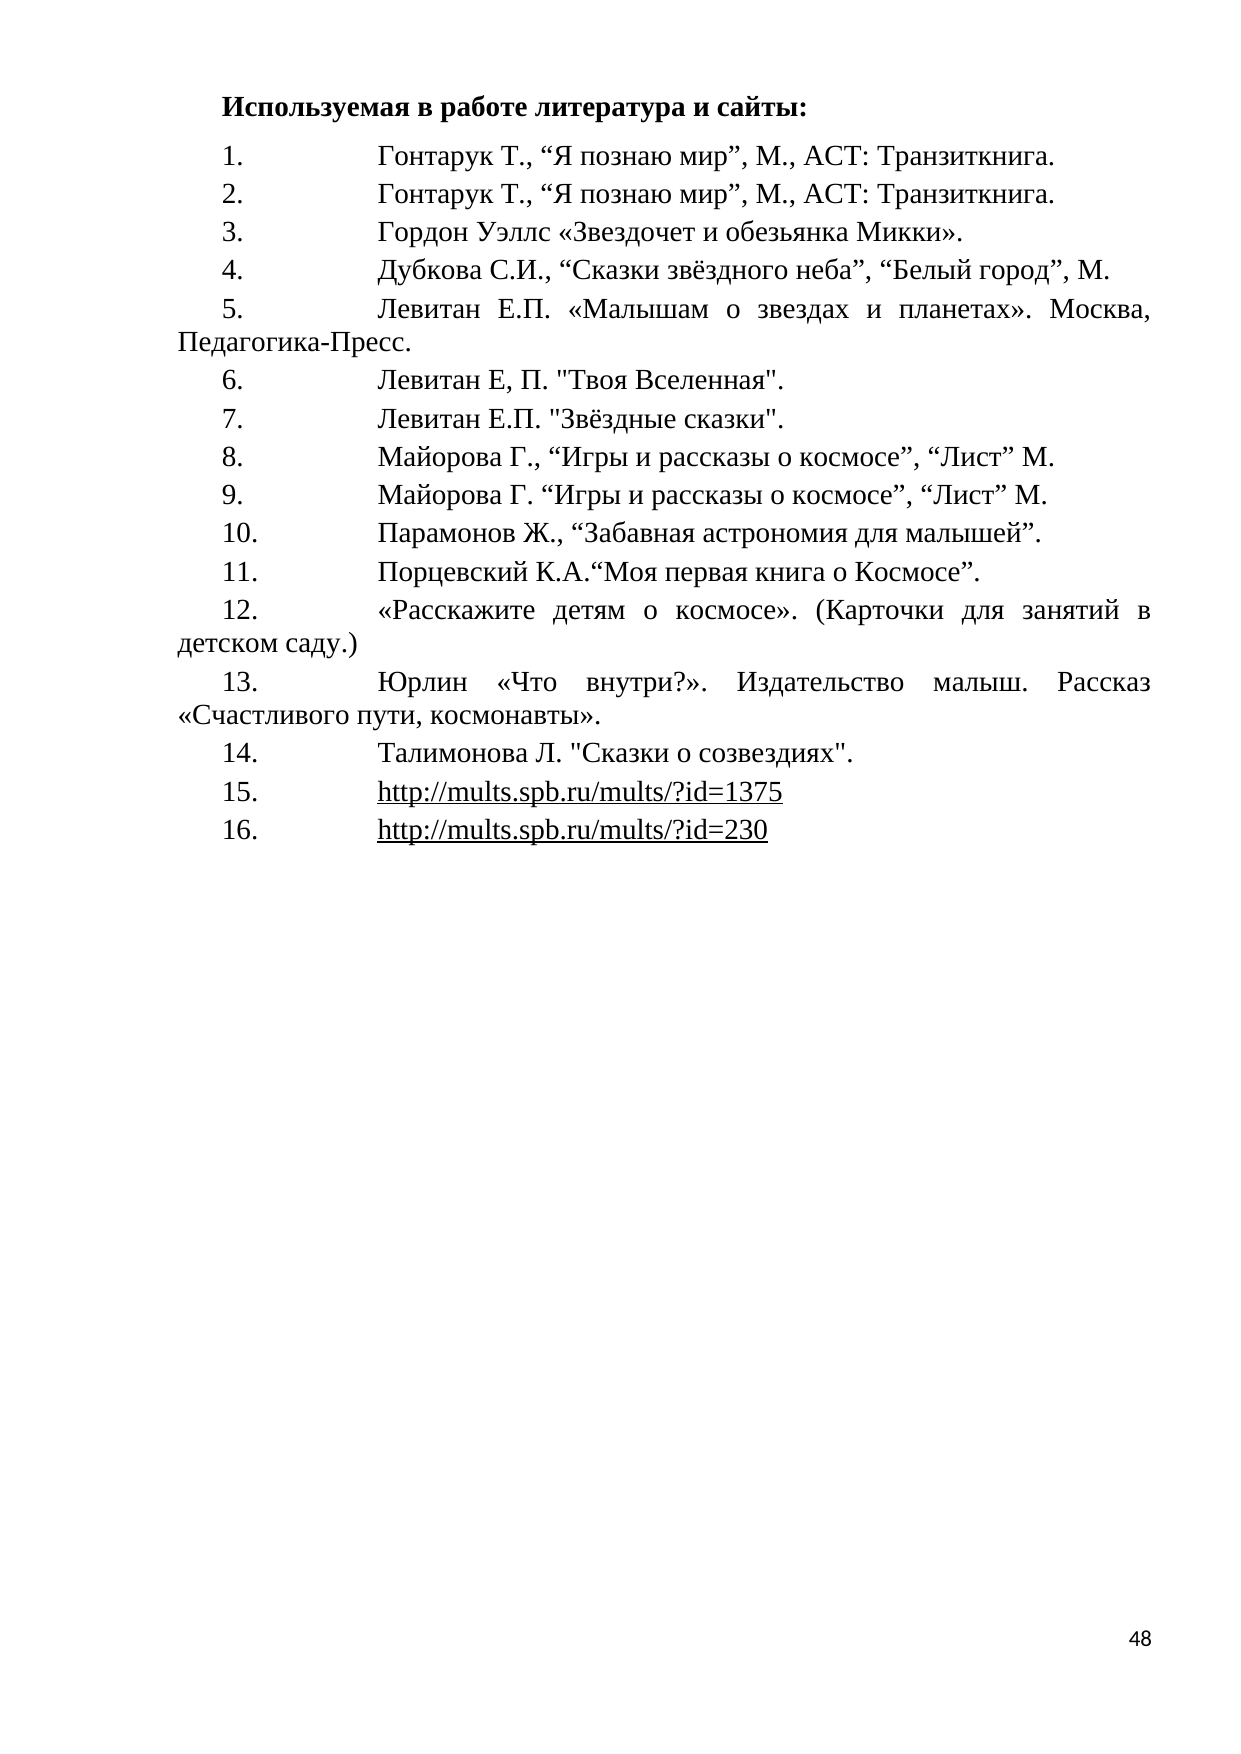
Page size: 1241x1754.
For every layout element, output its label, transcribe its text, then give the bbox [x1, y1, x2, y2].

list Левитан Е.П. "Звёздные сказки". [177, 401, 1152, 434]
list Юрлин «Что внутри?». Издательство малыш. Рассказ «Счастливого пути, космонавты». [177, 664, 1152, 731]
list Левитан Е.П. «Малышам о звездах и планетах». Москва, Педагогика-Пресс. [177, 291, 1152, 358]
list Парамонов Ж., “Забавная астрономия для малышей”. [177, 515, 1152, 549]
list Гонтарук Т., “Я познаю мир”, М., АСТ: Транзиткнига. [177, 176, 1152, 209]
list Майорова Г. “Игры и рассказы о космосе”, “Лист” М. [177, 477, 1152, 511]
list Талимонова Л. "Сказки о созвездиях". [177, 735, 1152, 769]
list Гонтарук Т., “Я познаю мир”, М., АСТ: Транзиткнига. [177, 138, 1152, 171]
list http://mults.spb.ru/mults/?id=1375 [177, 774, 1152, 807]
list «Расскажите детям о космосе». (Карточки для занятий в детском саду.) [177, 592, 1152, 659]
list http://mults.spb.ru/mults/?id=230 [177, 812, 1152, 845]
list Порцевский К.А.“Моя первая книга о Космосе”. [177, 554, 1152, 587]
list Гордон Уэллс «Звездочет и обезьянка Микки». [177, 214, 1152, 248]
list Дубкова С.И., “Сказки звёздного неба”, “Белый город”, М. [177, 252, 1152, 286]
list Левитан Е, П. "Твоя Вселенная". [177, 362, 1152, 396]
list Майорова Г., “Игры и рассказы о космосе”, “Лист” М. [177, 439, 1152, 472]
text Используемая в работе литература и сайты: [177, 89, 1152, 122]
